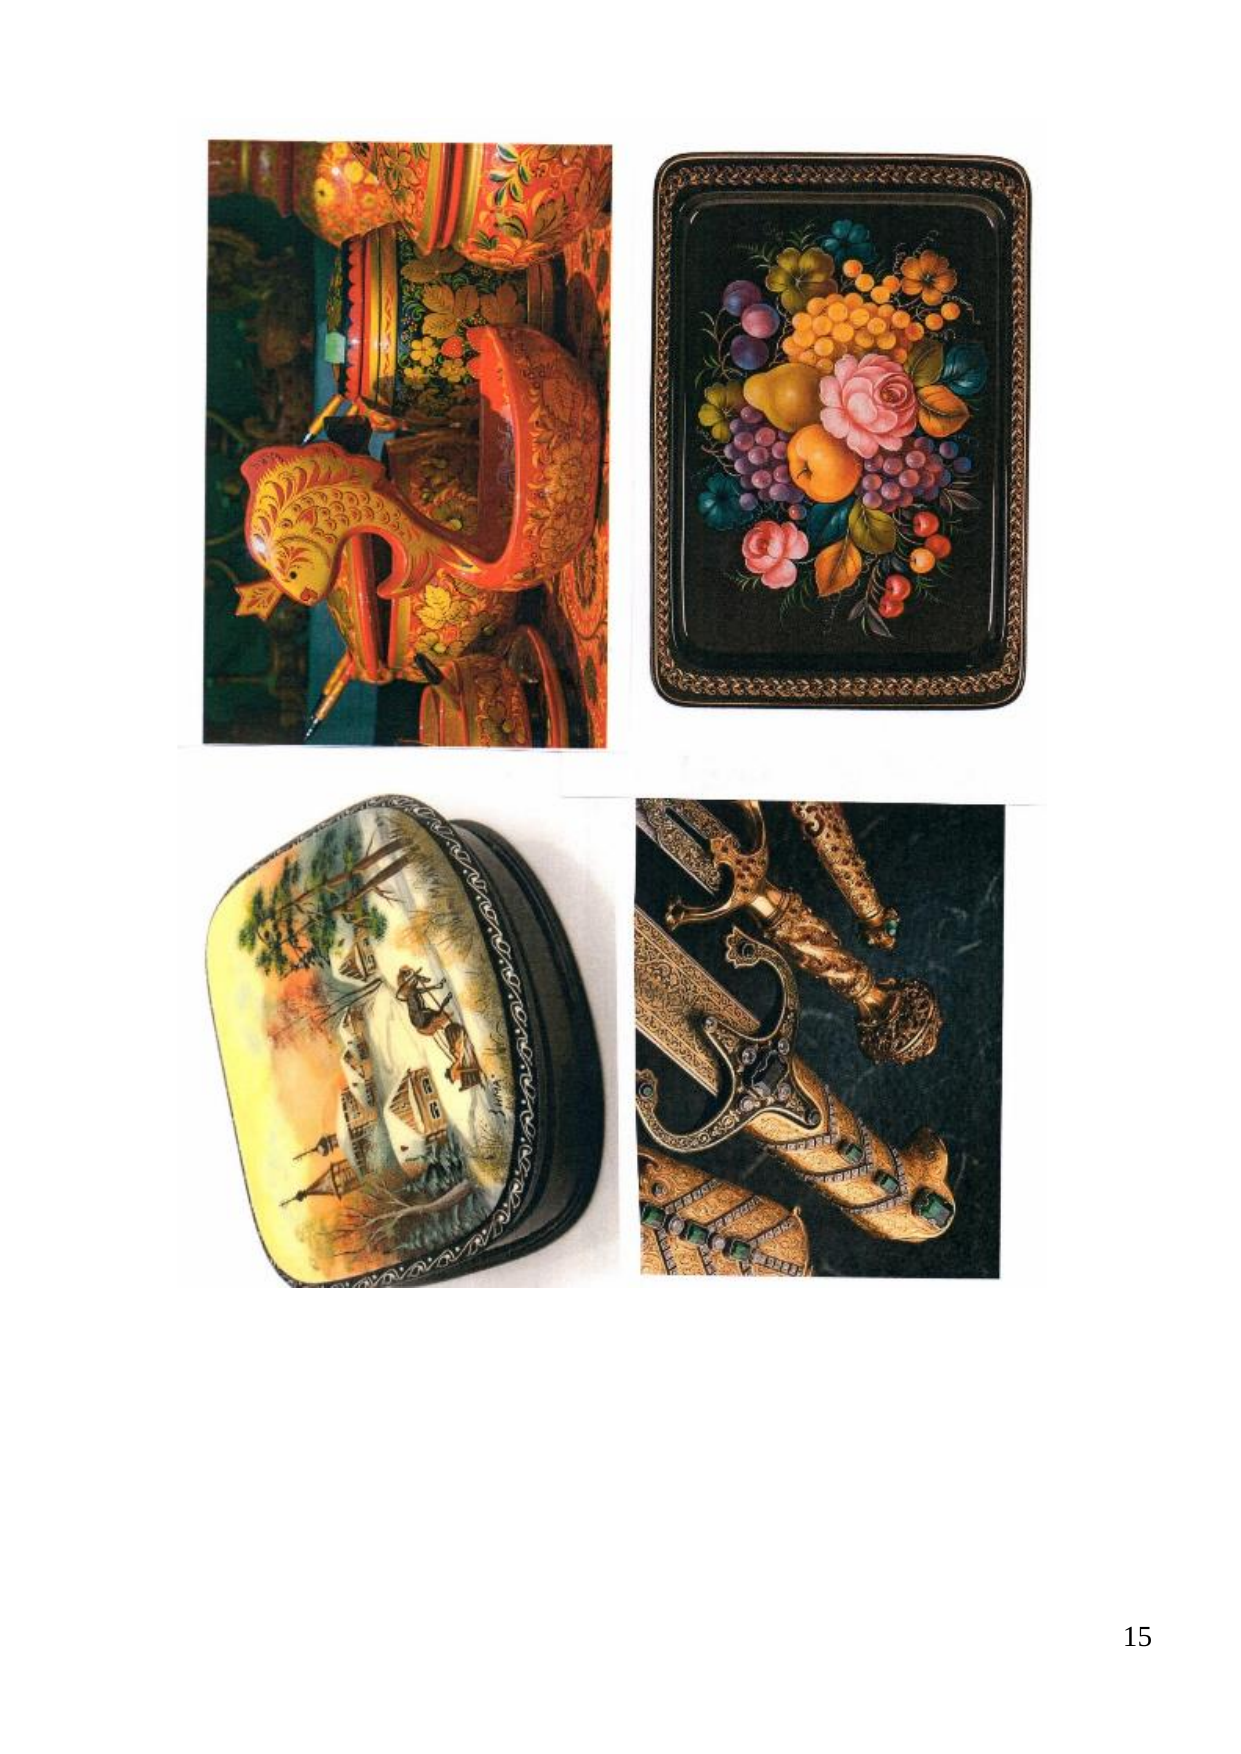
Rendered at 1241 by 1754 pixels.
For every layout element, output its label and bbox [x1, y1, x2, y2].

picture [177, 118, 1048, 1288]
